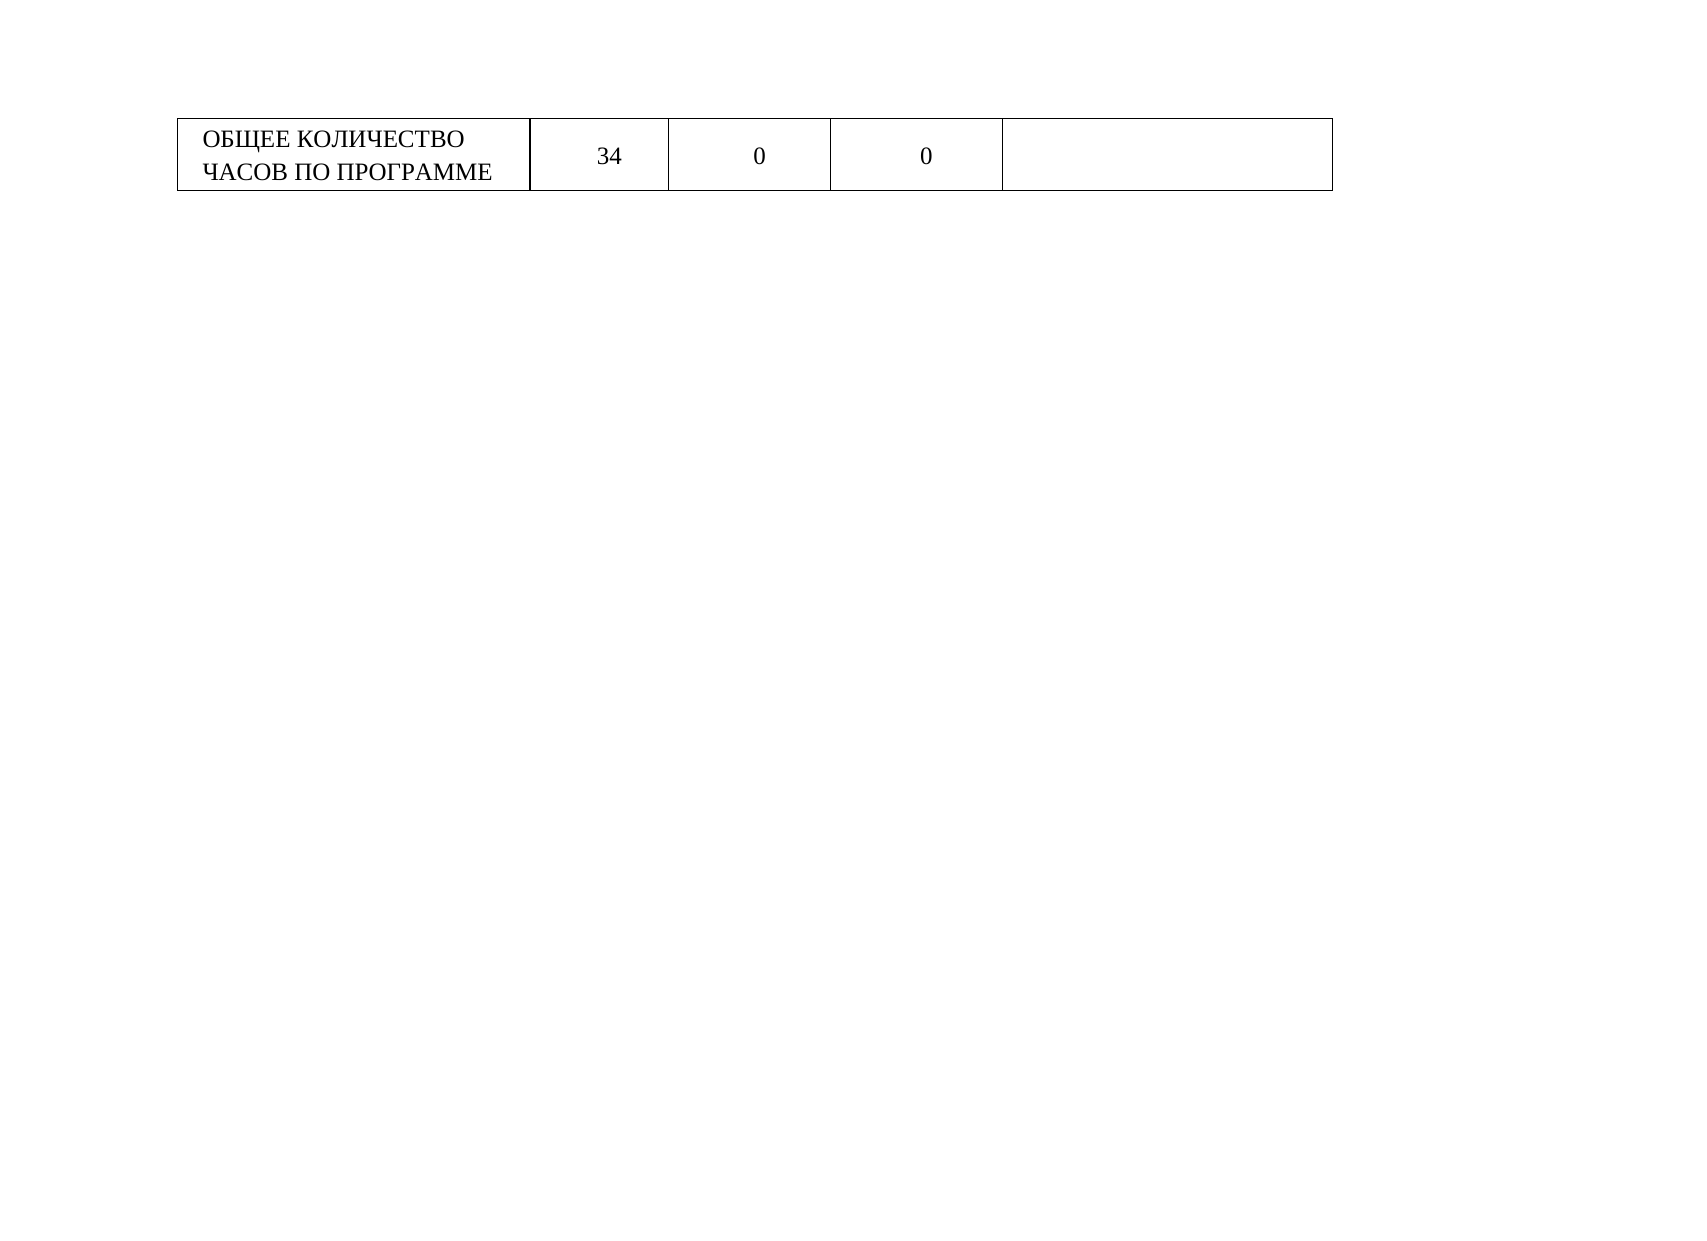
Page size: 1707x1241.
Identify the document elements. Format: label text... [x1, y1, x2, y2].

table_cell 0 [831, 119, 1002, 190]
table_cell ОБЩЕЕ КОЛИЧЕСТВО ЧАСОВ ПО ПРОГРАММЕ [178, 119, 529, 190]
table_cell 0 [669, 119, 830, 190]
table_cell 34 [531, 119, 668, 190]
table_cell [1003, 119, 1332, 190]
